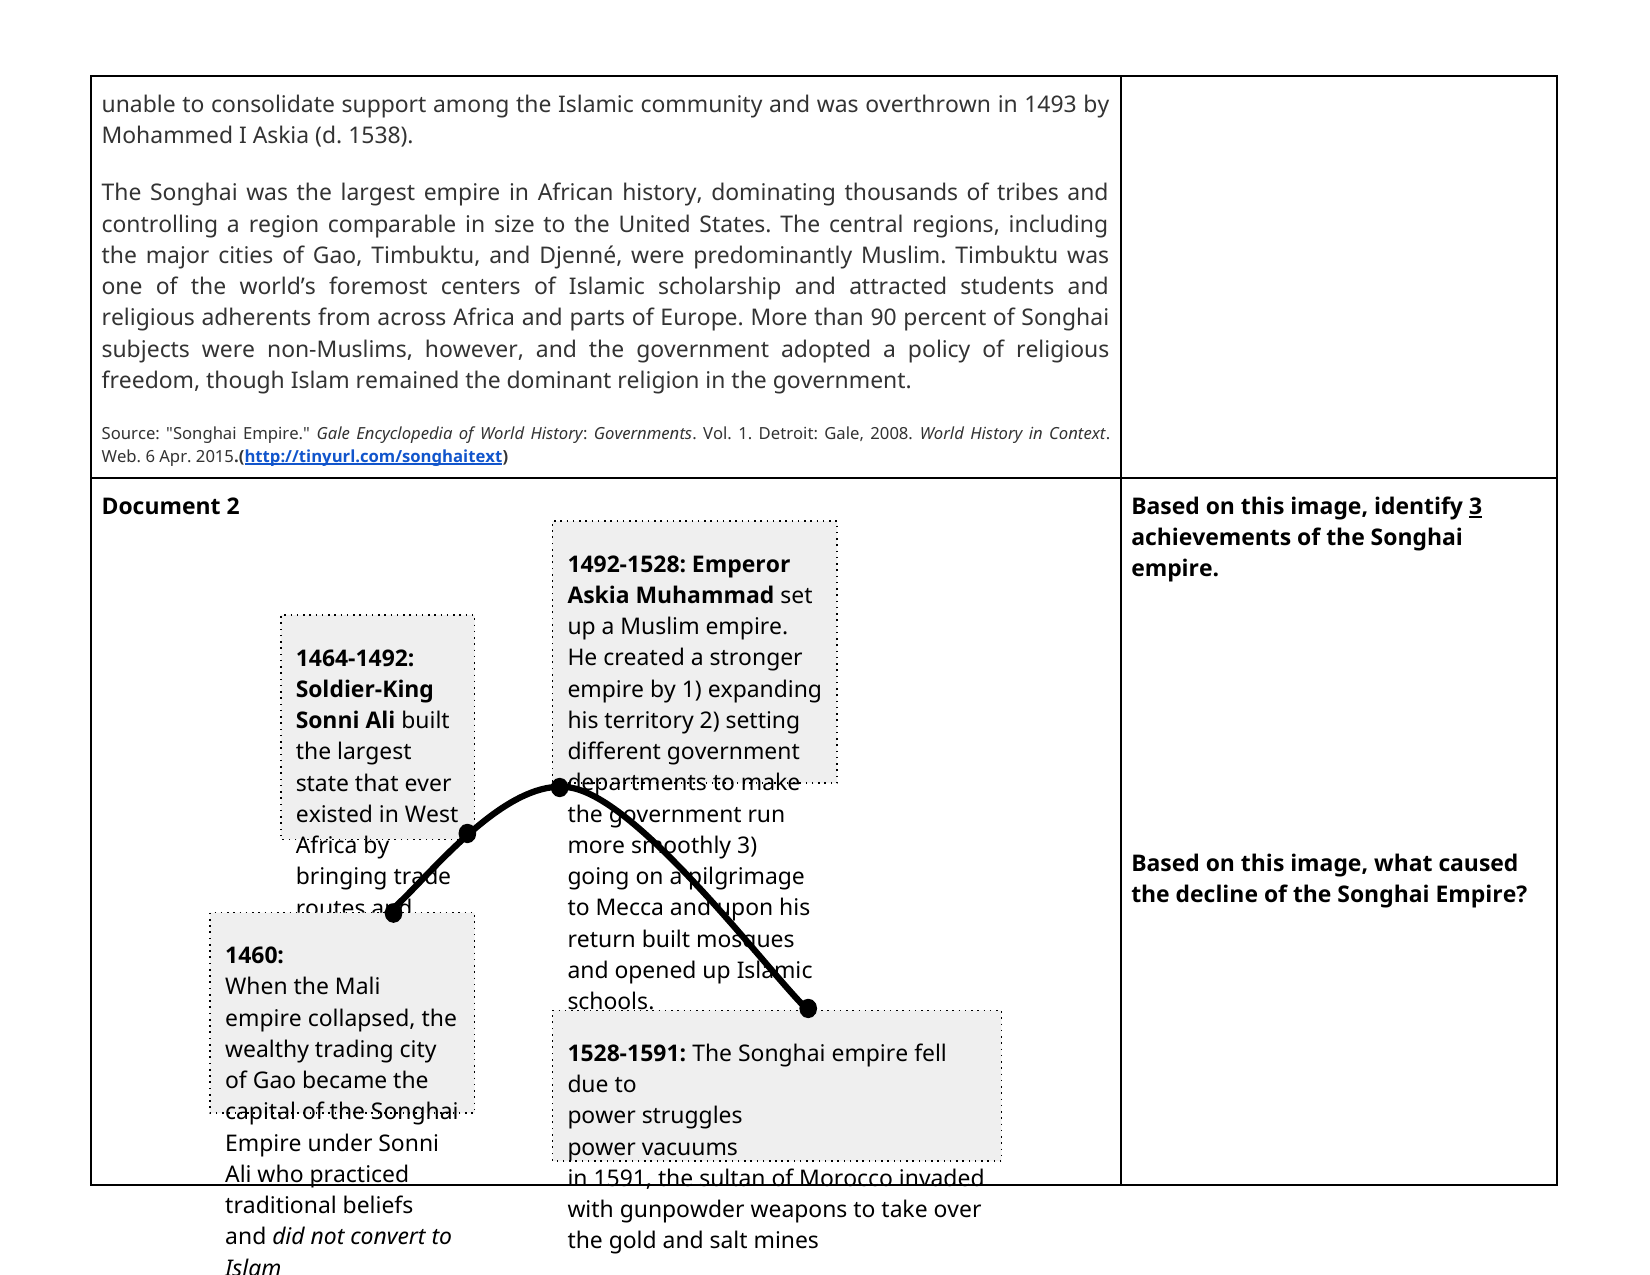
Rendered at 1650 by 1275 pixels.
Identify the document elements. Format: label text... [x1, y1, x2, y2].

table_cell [1122, 479, 1556, 1183]
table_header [1122, 77, 1556, 477]
table_cell Document 2 [92, 479, 1120, 1183]
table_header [92, 77, 1120, 477]
